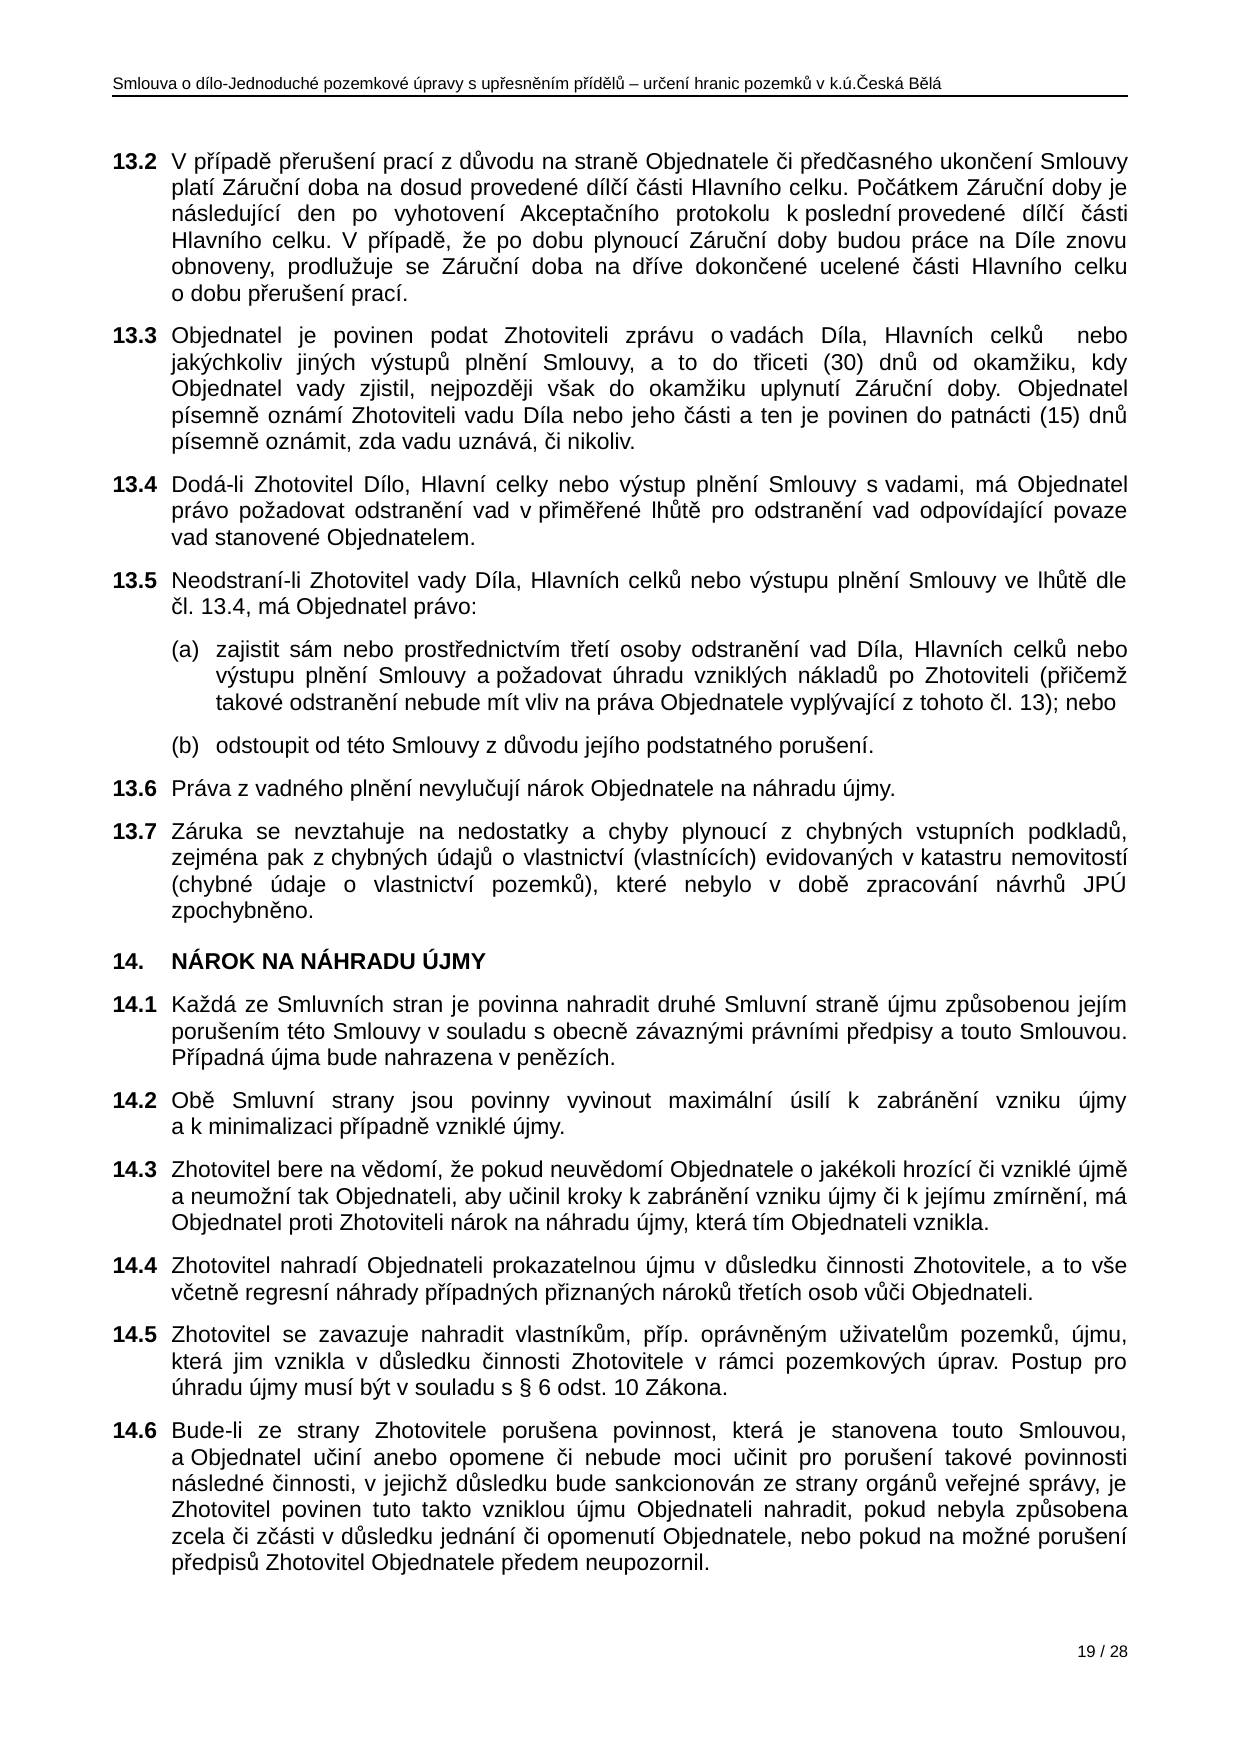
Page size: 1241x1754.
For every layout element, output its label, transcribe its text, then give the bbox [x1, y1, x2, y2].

text Objednatel je povinen podat Zhotoviteli zprávu o vadách Díla, Hlavních celků nebo jakýchkoliv jiných výstupů plnění Smlouvy, a to do třiceti (30) dnů od okamžiku, kdy Objednatel vady zjistil, nejpozději však do okamžiku uplynutí Záruční doby. Objednatel písemně oznámí Zhotoviteli vadu Díla nebo jeho části a ten je povinen do patnácti (15) dnů písemně oznámit, zda vadu uznává, či nikoliv. [112, 322, 1128, 454]
text Obě Smluvní strany jsou povinny vyvinout maximální úsilí k zabránění vzniku újmy a k minimalizaci případně vzniklé újmy. [112, 1087, 1128, 1140]
text Záruka se nevztahuje na nedostatky a chyby plynoucí z chybných vstupních podkladů, zejména pak z chybných údajů o vlastnictví (vlastnících) evidovaných v katastru nemovitostí (chybné údaje o vlastnictví pozemků), které nebylo v době zpracování návrhů JPÚ zpochybněno. [112, 818, 1128, 923]
text Zhotovitel nahradí Objednateli prokazatelnou újmu v důsledku činnosti Zhotovitele, a to vše včetně regresní náhrady případných přiznaných nároků třetích osob vůči Objednateli. [112, 1252, 1128, 1305]
text Nárok na náhradu újmy [112, 948, 1128, 974]
text Práva z vadného plnění nevylučují nárok Objednatele na náhradu újmy. [112, 775, 1128, 801]
list zajistit sám nebo prostřednictvím třetí osoby odstranění vad Díla, Hlavních celků nebo výstupu plnění Smlouvy a požadovat úhradu vzniklých nákladů po Zhotoviteli (přičemž takové odstranění nebude mít vliv na práva Objednatele vyplývající z tohoto čl. 13); nebo [171, 636, 1128, 715]
text Každá ze Smluvních stran je povinna nahradit druhé Smluvní straně újmu způsobenou jejím porušením této Smlouvy v souladu s obecně závaznými právními předpisy a touto Smlouvou. Případná újma bude nahrazena v penězích. [112, 991, 1128, 1070]
text Dodá-li Zhotovitel Dílo, Hlavní celky nebo výstup plnění Smlouvy s vadami, má Objednatel právo požadovat odstranění vad v přiměřené lhůtě pro odstranění vad odpovídající povaze vad stanovené Objednatelem. [112, 471, 1128, 550]
text odstoupit od této Smlouvy z důvodu jejího podstatného porušení. [171, 732, 1128, 758]
text Zhotovitel bere na vědomí, že pokud neuvědomí Objednatele o jakékoli hrozící či vzniklé újmě a neumožní tak Objednateli, aby učinil kroky k zabránění vzniku újmy či k jejímu zmírnění, má Objednatel proti Zhotoviteli nárok na náhradu újmy, která tím Objednateli vznikla. [112, 1156, 1128, 1235]
text Zhotovitel se zavazuje nahradit vlastníkům, příp. oprávněným uživatelům pozemků, újmu, která jim vznikla v důsledku činnosti Zhotovitele v rámci pozemkových úprav. Postup pro úhradu újmy musí být v souladu s § 6 odst. 10 Zákona. [112, 1321, 1128, 1401]
text Neodstraní-li Zhotovitel vady Díla, Hlavních celků nebo výstupu plnění Smlouvy ve lhůtě dle čl. 13.4, má Objednatel právo: [112, 567, 1128, 619]
text V případě přerušení prací z důvodu na straně Objednatele či předčasného ukončení Smlouvy platí Záruční doba na dosud provedené dílčí části Hlavního celku. Počátkem Záruční doby je následující den po vyhotovení Akceptačního protokolu k poslední provedené dílčí části Hlavního celku. V případě, že po dobu plynoucí Záruční doby budou práce na Díle znovu obnoveny, prodlužuje se Záruční doba na dříve dokončené ucelené části Hlavního celku o dobu přerušení prací. [112, 148, 1128, 306]
text Bude-li ze strany Zhotovitele porušena povinnost, která je stanovena touto Smlouvou, a Objednatel učiní anebo opomene či nebude moci učinit pro porušení takové povinnosti následné činnosti, v jejichž důsledku bude sankcionován ze strany orgánů veřejné správy, je Zhotovitel povinen tuto takto vzniklou újmu Objednateli nahradit, pokud nebyla způsobena zcela či zčásti v důsledku jednání či opomenutí Objednatele, nebo pokud na možné porušení předpisů Zhotovitel Objednatele předem neupozornil. [112, 1417, 1128, 1575]
